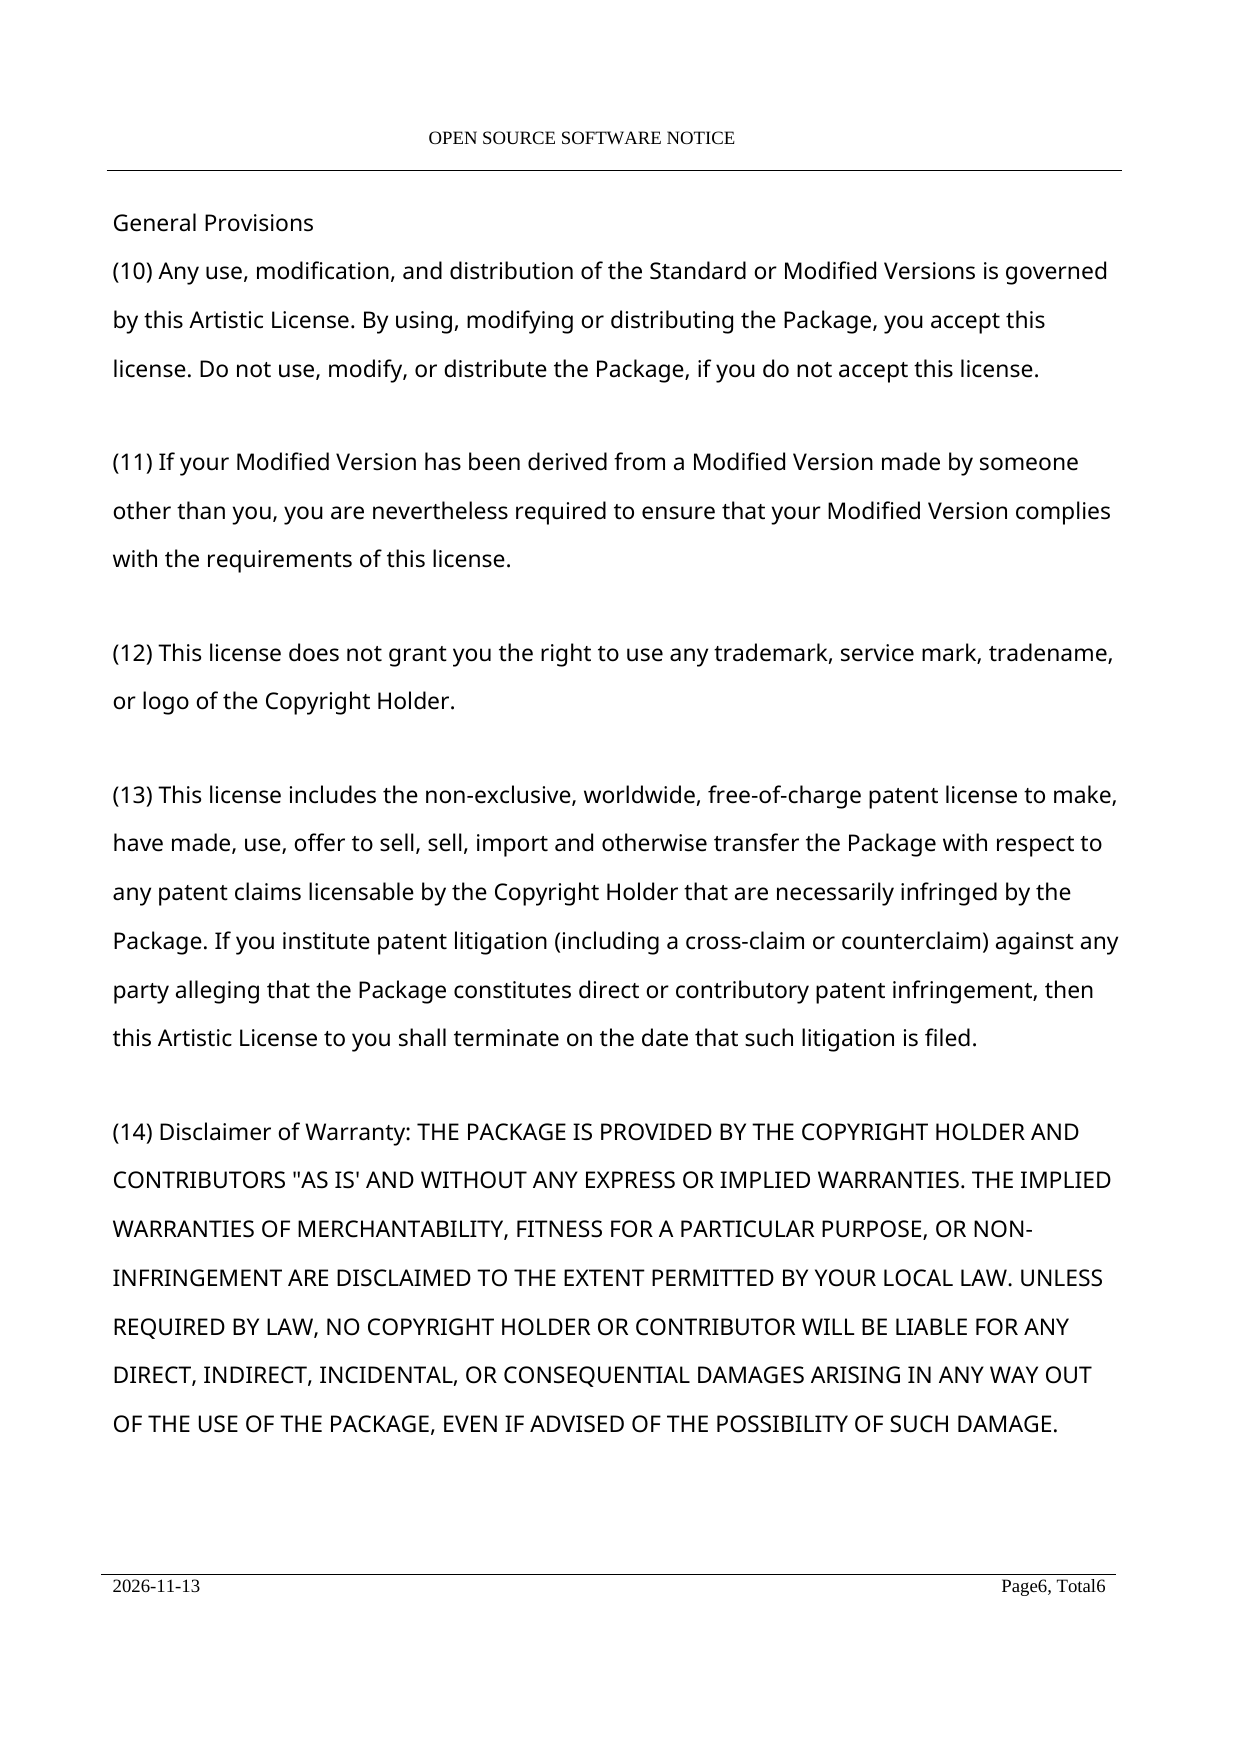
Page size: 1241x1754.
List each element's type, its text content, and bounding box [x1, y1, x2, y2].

text (12) This license does not grant you the right to use any trademark, service mark, tradename, or logo of the Copyright Holder. [112, 636, 1128, 717]
text General Provisions [112, 206, 1128, 239]
text (13) This license includes the non-exclusive, worldwide, free-of-charge patent license to make, have made, use, offer to sell, sell, import and otherwise transfer the Package with respect to any patent claims licensable by the Copyright Holder that are necessarily infringed by the Package. If you institute patent litigation (including a cross-claim or counterclaim) against any party alleging that the Package constitutes direct or contributory patent infringement, then this Artistic License to you shall terminate on the date that such litigation is filed. [112, 778, 1128, 1054]
text (14) Disclaimer of Warranty: THE PACKAGE IS PROVIDED BY THE COPYRIGHT HOLDER AND CONTRIBUTORS "AS IS' AND WITHOUT ANY EXPRESS OR IMPLIED WARRANTIES. THE IMPLIED WARRANTIES OF MERCHANTABILITY, FITNESS FOR A PARTICULAR PURPOSE, OR NON-INFRINGEMENT ARE DISCLAIMED TO THE EXTENT PERMITTED BY YOUR LOCAL LAW. UNLESS REQUIRED BY LAW, NO COPYRIGHT HOLDER OR CONTRIBUTOR WILL BE LIABLE FOR ANY DIRECT, INDIRECT, INCIDENTAL, OR CONSEQUENTIAL DAMAGES ARISING IN ANY WAY OUT OF THE USE OF THE PACKAGE, EVEN IF ADVISED OF THE POSSIBILITY OF SUCH DAMAGE. [112, 1115, 1128, 1440]
text (10) Any use, modification, and distribution of the Standard or Modified Versions is governed by this Artistic License. By using, modifying or distributing the Package, you accept this license. Do not use, modify, or distribute the Package, if you do not accept this license. [112, 254, 1128, 384]
text (11) If your Modified Version has been derived from a Modified Version made by someone other than you, you are nevertheless required to ensure that your Modified Version complies with the requirements of this license. [112, 445, 1128, 575]
